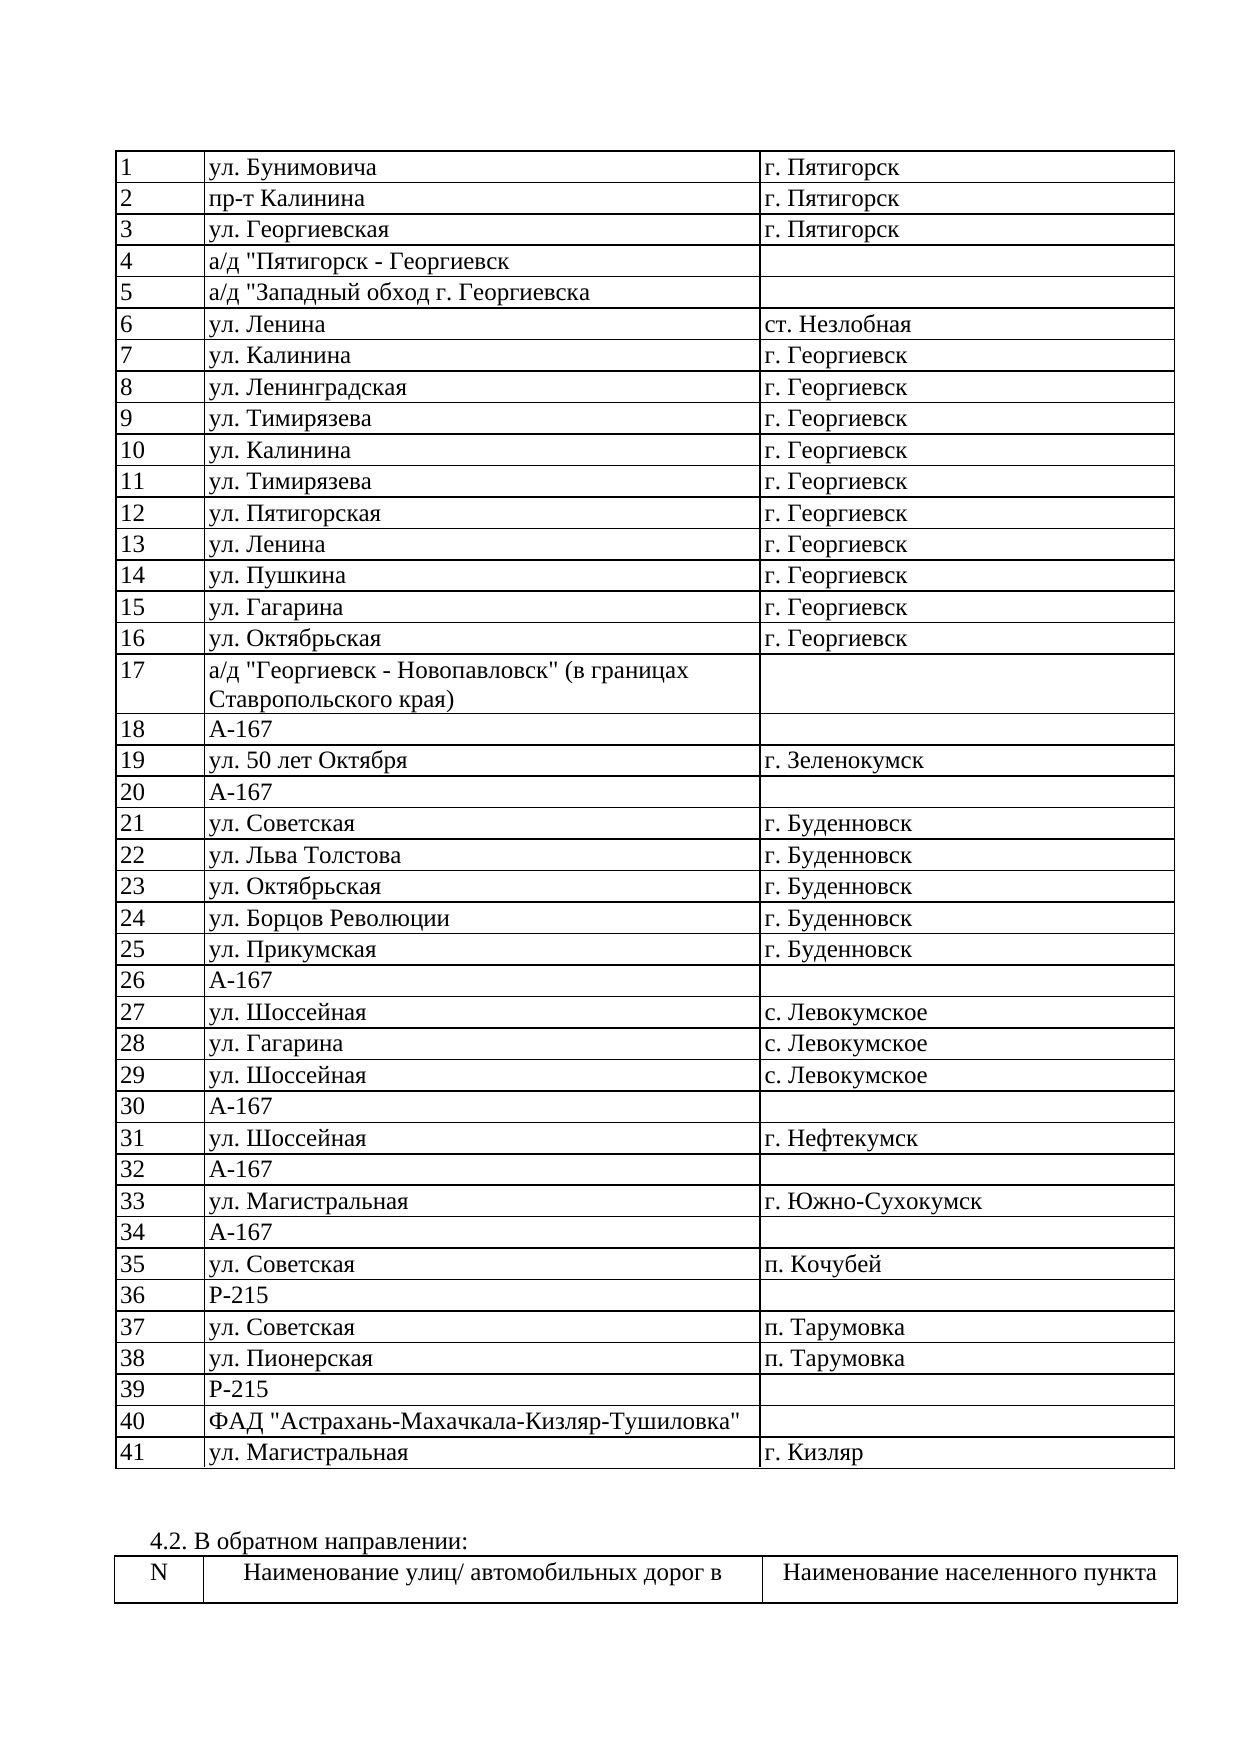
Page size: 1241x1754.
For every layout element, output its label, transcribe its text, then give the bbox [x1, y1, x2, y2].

table_cell 29 [117, 1060, 204, 1090]
table_cell ул. Пионерская [205, 1343, 759, 1373]
table_cell г. Нефтекумск [761, 1123, 1174, 1153]
table_cell 38 [117, 1343, 204, 1373]
table_cell г. Георгиевск [761, 435, 1174, 464]
table_cell ул. Тимирязева [205, 466, 759, 496]
table_cell Р-215 [205, 1375, 759, 1404]
table_cell ул. Прикумская [205, 934, 759, 964]
table_cell г. Георгиевск [761, 561, 1174, 590]
table_cell 22 [117, 840, 204, 870]
table_cell 34 [117, 1217, 204, 1247]
table_cell 35 [117, 1249, 204, 1279]
table_cell А-167 [205, 966, 759, 996]
table_cell ул. Калинина [205, 435, 759, 464]
table_cell г. Георгиевск [761, 340, 1174, 370]
table_cell 25 [117, 934, 204, 964]
table_cell 26 [117, 966, 204, 996]
table_cell ул. Советская [205, 1312, 759, 1342]
table_cell 40 [117, 1406, 204, 1436]
table_cell ул. Шоссейная [205, 1123, 759, 1153]
table_cell ул. Пятигорская [205, 498, 759, 527]
table_cell 13 [117, 529, 204, 559]
table_cell а/д "Западный обход г. Георгиевска [205, 277, 759, 307]
table_cell 4 [117, 246, 204, 276]
table_cell 12 [117, 498, 204, 527]
table_cell [761, 1375, 1174, 1404]
table_cell [761, 277, 1174, 307]
table_cell пр-т Калинина [205, 183, 759, 213]
table_cell 21 [117, 808, 204, 838]
table_cell г. Георгиевск [761, 466, 1174, 496]
table_cell а/д "Георгиевск - Новопавловск" (в границах Ставропольского края) [205, 655, 759, 712]
table_cell г. Георгиевск [761, 529, 1174, 559]
table_cell г. Георгиевск [761, 403, 1174, 433]
table_cell ул. Ленина [205, 529, 759, 559]
table_cell 28 [117, 1029, 204, 1058]
table_cell 30 [117, 1092, 204, 1121]
table_header N п/п [115, 1557, 203, 1602]
table_cell 14 [117, 561, 204, 590]
table_cell ул. Советская [205, 808, 759, 838]
table_cell ул. Магистральная [205, 1186, 759, 1216]
table_cell 17 [117, 655, 204, 712]
table_cell г. Георгиевск [761, 623, 1174, 653]
table_cell 1 [117, 152, 204, 181]
table_cell 5 [117, 277, 204, 307]
table_cell [761, 1155, 1174, 1184]
table_cell г. Георгиевск [761, 592, 1174, 622]
table_cell [761, 1280, 1174, 1310]
table_cell ул. Калинина [205, 340, 759, 370]
table_cell ул. Шоссейная [205, 1060, 759, 1090]
table_cell г. Георгиевск [761, 498, 1174, 527]
text 4.2. В обратном направлении: [150, 1526, 1090, 1555]
table_cell ул. Шоссейная [205, 997, 759, 1027]
table_cell А-167 [205, 777, 759, 807]
table_cell г. Пятигорск [761, 152, 1174, 181]
table_cell 7 [117, 340, 204, 370]
table_cell 8 [117, 372, 204, 402]
table_cell 41 [117, 1438, 204, 1467]
table_cell г. Буденновск [761, 934, 1174, 964]
table_cell ул. Борцов Революции [205, 903, 759, 933]
table_cell [761, 777, 1174, 807]
table_cell ул. Гагарина [205, 1029, 759, 1058]
table_cell ул. Октябрьская [205, 623, 759, 653]
table_cell Р-215 [205, 1280, 759, 1310]
table_cell ул. Магистральная [205, 1438, 759, 1467]
table_cell ул. Пушкина [205, 561, 759, 590]
table_cell ул. 50 лет Октября [205, 746, 759, 775]
table_cell 9 [117, 403, 204, 433]
table_cell ул. Ленинградская [205, 372, 759, 402]
table_cell А-167 [205, 1217, 759, 1247]
table_cell г. Кизляр [761, 1438, 1174, 1467]
table_cell с. Левокумское [761, 1029, 1174, 1058]
table_cell 37 [117, 1312, 204, 1342]
table_cell ул. Бунимовича [205, 152, 759, 181]
table_cell 3 [117, 215, 204, 244]
table_cell ул. Ленина [205, 309, 759, 339]
table_cell 31 [117, 1123, 204, 1153]
table_cell п. Тарумовка [761, 1312, 1174, 1342]
table_cell с. Левокумское [761, 997, 1174, 1027]
table_cell ст. Незлобная [761, 309, 1174, 339]
table_cell а/д "Пятигорск - Георгиевск [205, 246, 759, 276]
table_cell г. Буденновск [761, 808, 1174, 838]
table_cell 10 [117, 435, 204, 464]
table_cell 27 [117, 997, 204, 1027]
table_cell с. Левокумское [761, 1060, 1174, 1090]
table_cell ул. Тимирязева [205, 403, 759, 433]
table_cell п. Тарумовка [761, 1343, 1174, 1373]
table_cell 24 [117, 903, 204, 933]
table_cell 19 [117, 746, 204, 775]
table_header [763, 1557, 1177, 1602]
table_cell 15 [117, 592, 204, 622]
table_cell А-167 [205, 1092, 759, 1121]
table_cell [761, 1092, 1174, 1121]
table_cell 18 [117, 714, 204, 744]
table_cell [761, 655, 1174, 712]
table_cell ул. Георгиевская [205, 215, 759, 244]
table_cell ФАД "Астрахань-Махачкала-Кизляр-Тушиловка" [205, 1406, 759, 1436]
table_cell ул. Октябрьская [205, 871, 759, 901]
table_cell г. Южно-Сухокумск [761, 1186, 1174, 1216]
table_cell ул. Советская [205, 1249, 759, 1279]
table_cell 33 [117, 1186, 204, 1216]
table_cell 36 [117, 1280, 204, 1310]
table_cell 32 [117, 1155, 204, 1184]
table_cell г. Буденновск [761, 840, 1174, 870]
table_cell А-167 [205, 1155, 759, 1184]
table_cell [761, 714, 1174, 744]
table_cell 16 [117, 623, 204, 653]
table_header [204, 1557, 762, 1602]
table_cell [761, 966, 1174, 996]
table_cell г. Буденновск [761, 871, 1174, 901]
table_cell 6 [117, 309, 204, 339]
table_cell г. Буденновск [761, 903, 1174, 933]
table_cell 11 [117, 466, 204, 496]
table_cell [761, 1217, 1174, 1247]
table_cell 39 [117, 1375, 204, 1404]
table_cell [761, 246, 1174, 276]
table_cell ул. Гагарина [205, 592, 759, 622]
table_cell ул. Льва Толстова [205, 840, 759, 870]
table_cell п. Кочубей [761, 1249, 1174, 1279]
table_cell г. Зеленокумск [761, 746, 1174, 775]
table_cell г. Пятигорск [761, 183, 1174, 213]
table_cell 2 [117, 183, 204, 213]
table_cell [761, 1406, 1174, 1436]
table_cell А-167 [205, 714, 759, 744]
table_cell 20 [117, 777, 204, 807]
table_cell 23 [117, 871, 204, 901]
table_cell г. Георгиевск [761, 372, 1174, 402]
table_cell г. Пятигорск [761, 215, 1174, 244]
